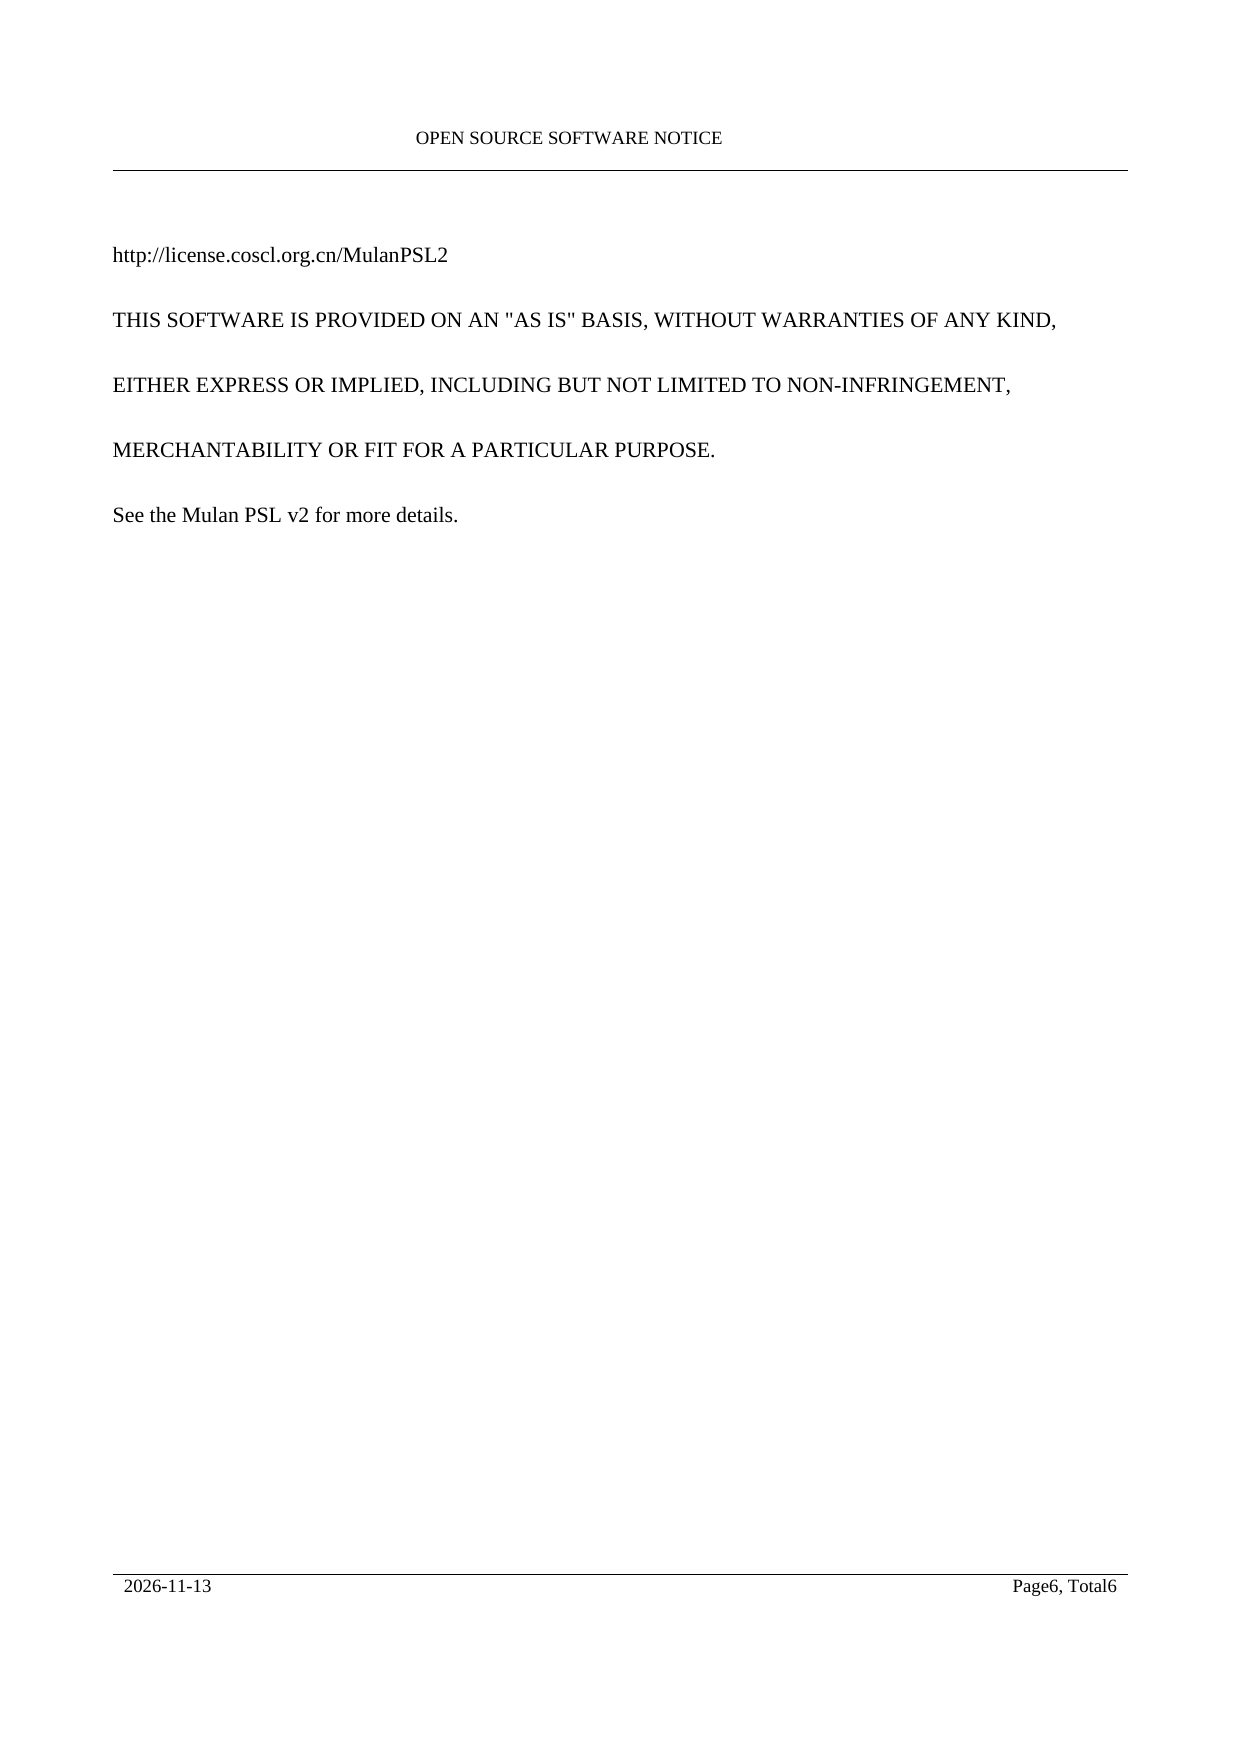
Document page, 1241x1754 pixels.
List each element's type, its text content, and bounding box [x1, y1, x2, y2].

text See the Mulan PSL v2 for more details. [112, 499, 1128, 531]
text http://license.coscl.org.cn/MulanPSL2 [112, 239, 1128, 271]
text THIS SOFTWARE IS PROVIDED ON AN "AS IS" BASIS, WITHOUT WARRANTIES OF ANY KIND, [112, 304, 1128, 336]
text EITHER EXPRESS OR IMPLIED, INCLUDING BUT NOT LIMITED TO NON-INFRINGEMENT, [112, 369, 1128, 401]
text MERCHANTABILITY OR FIT FOR A PARTICULAR PURPOSE. [112, 434, 1128, 466]
